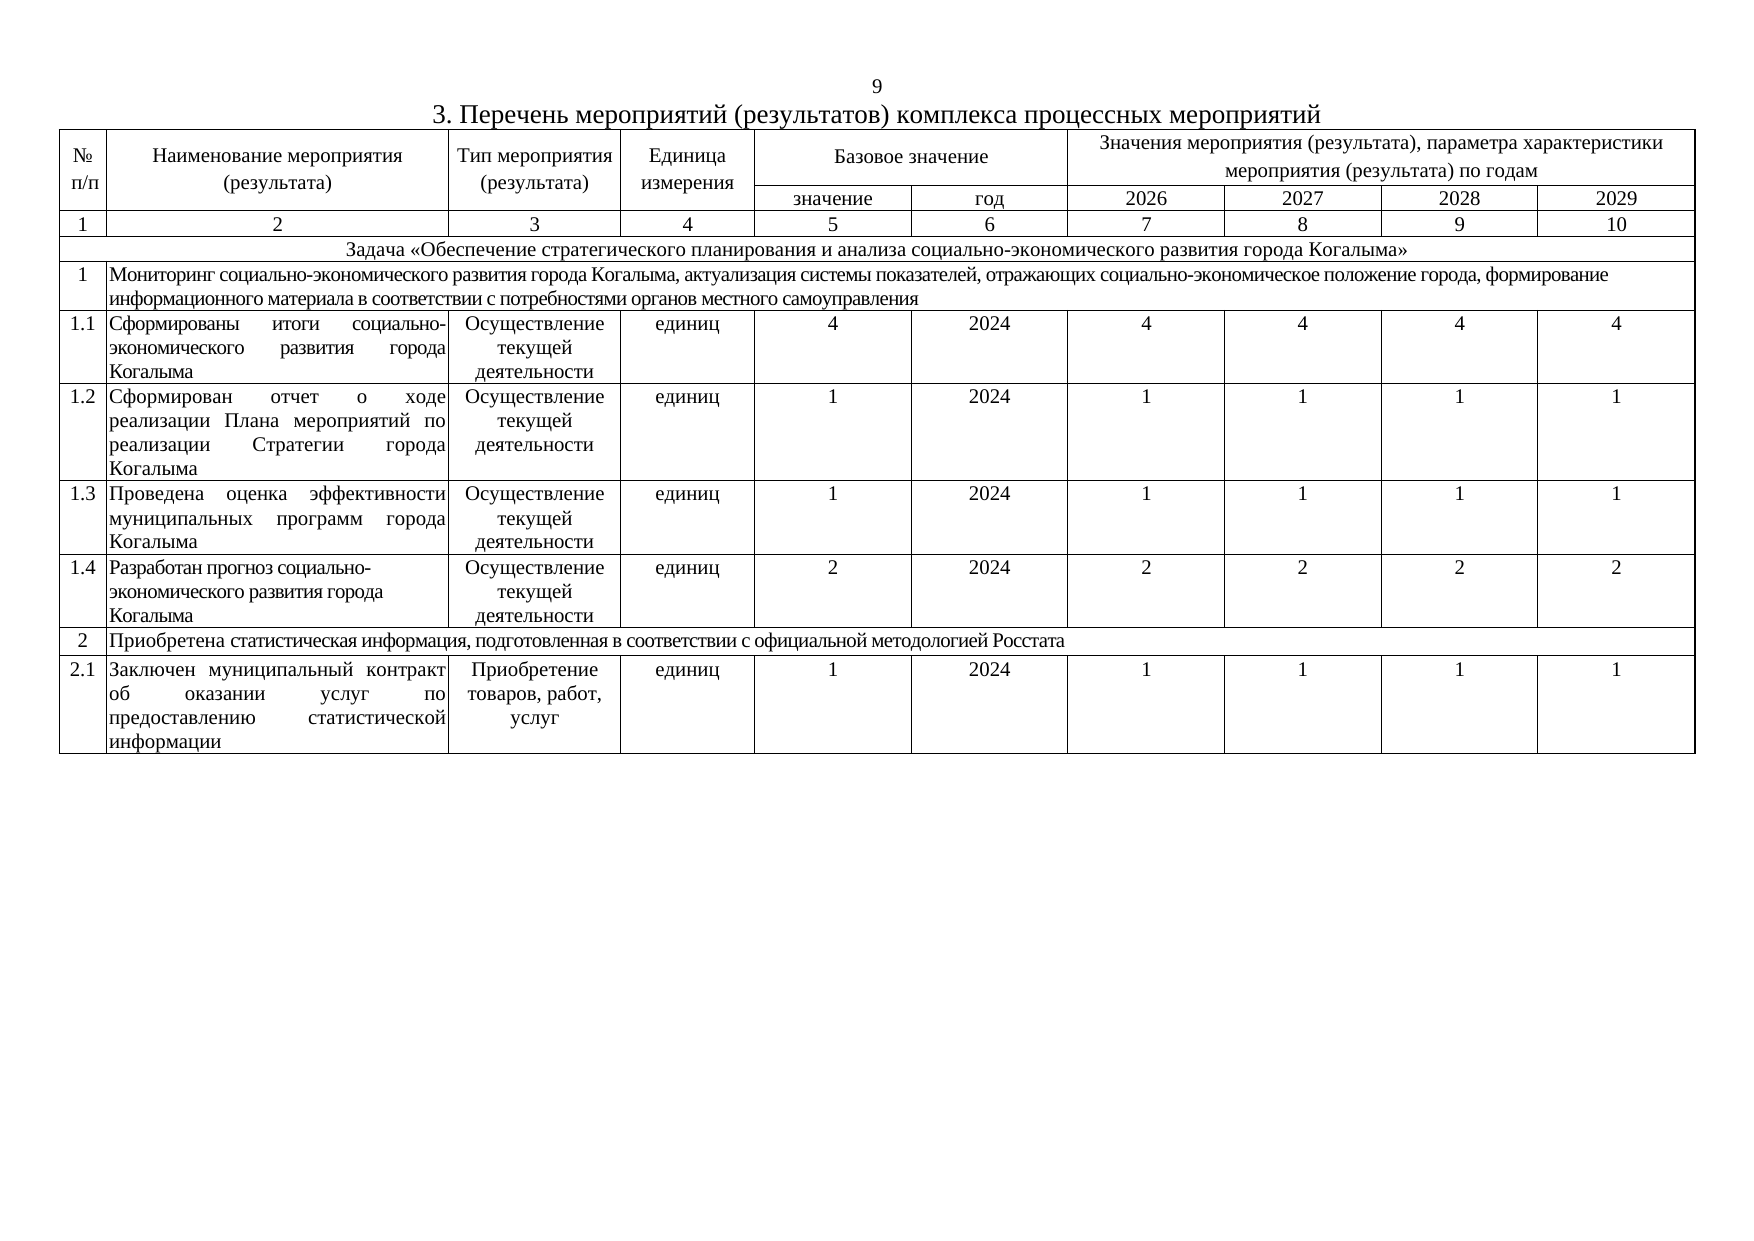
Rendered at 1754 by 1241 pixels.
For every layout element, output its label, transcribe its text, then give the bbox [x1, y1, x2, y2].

table_cell Приобретена статистическая информация, подготовленная в соответствии с официальной методологией Росстата [107, 628, 1694, 655]
table_cell 1 [1225, 384, 1381, 480]
table_cell 2 [1225, 555, 1381, 627]
table_cell 9 [1382, 211, 1537, 236]
table_header Наименование мероприятия (результата) [107, 130, 448, 210]
table_cell 4 [1538, 311, 1694, 383]
table_cell единиц [621, 384, 754, 480]
table_cell 2027 [1225, 186, 1381, 210]
table_cell год [912, 186, 1067, 210]
table_cell Проведена оценка эффективности муниципальных программ города Когалыма [107, 481, 448, 553]
table_cell 1.1 [60, 311, 106, 383]
table_cell 1.3 [60, 481, 106, 553]
table_cell 2024 [912, 481, 1067, 553]
table_cell 4 [755, 311, 911, 383]
table_header Значения мероприятия (результата), параметра характеристики мероприятия (результата) по годам [1068, 130, 1694, 185]
table_header № п/п [60, 130, 106, 210]
table_cell 2028 [1382, 186, 1537, 210]
table_header Базовое значение [755, 130, 1067, 185]
table_cell значение [755, 186, 911, 210]
table_cell единиц [621, 656, 754, 753]
table_cell 7 [1068, 211, 1224, 236]
table_cell Заключен муниципальный контракт об оказании услуг по предоставлению статистической информации [107, 656, 448, 753]
table_cell 4 [1068, 311, 1224, 383]
table_cell 5 [755, 211, 911, 236]
table_cell 1 [1382, 384, 1537, 480]
table_cell единиц [621, 481, 754, 553]
table_cell 2024 [912, 555, 1067, 627]
table_cell 1.4 [60, 555, 106, 627]
table_cell 1 [1225, 481, 1381, 553]
table_cell Сформированы итоги социально-экономического развития города Когалыма [107, 311, 448, 383]
table_cell 1 [1068, 384, 1224, 480]
table_cell Осуществление текущей деятельности [449, 311, 620, 383]
table_cell 2 [1068, 555, 1224, 627]
table_cell 1.2 [60, 384, 106, 480]
table_cell 3 [449, 211, 620, 236]
table_cell 1 [1225, 656, 1381, 753]
table_cell 2 [755, 555, 911, 627]
table_cell 1 [60, 262, 106, 310]
table_cell 1 [755, 656, 911, 753]
table_cell 2.1 [60, 656, 106, 753]
table_cell 1 [755, 384, 911, 480]
table_cell 2 [107, 211, 448, 236]
table_cell Задача «Обеспечение стратегического планирования и анализа социально-экономического развития города Когалыма» [60, 237, 1694, 261]
table_cell единиц [621, 555, 754, 627]
table_cell 1 [1382, 656, 1537, 753]
table_cell 4 [1382, 311, 1537, 383]
table_cell Осуществление текущей деятельности [449, 481, 620, 553]
table_cell 2026 [1068, 186, 1224, 210]
table_cell 2 [1538, 555, 1694, 627]
table_cell единиц [621, 311, 754, 383]
table_cell 8 [1225, 211, 1381, 236]
table_cell 2024 [912, 656, 1067, 753]
table_cell 1 [1068, 481, 1224, 553]
table_cell 1 [60, 211, 106, 236]
table_cell 2024 [912, 311, 1067, 383]
table_cell Осуществление текущей деятельности [449, 384, 620, 480]
table_cell 6 [912, 211, 1067, 236]
table_header Единица измерения [621, 130, 754, 210]
table_cell Разработан прогноз социально-экономического развития города Когалыма [107, 555, 448, 627]
table_cell Осуществление текущей деятельности [449, 555, 620, 627]
table_cell 1 [1538, 384, 1694, 480]
table_cell 2 [1382, 555, 1537, 627]
table_cell Сформирован отчет о ходе реализации Плана мероприятий по реализации Стратегии города Когалыма [107, 384, 448, 480]
table_cell 2029 [1538, 186, 1694, 210]
table_cell 1 [755, 481, 911, 553]
table_cell 1 [1382, 481, 1537, 553]
table_cell Приобретение товаров, работ, услуг [449, 656, 620, 753]
table_cell Мониторинг социально-экономического развития города Когалыма, актуализация системы показателей, отражающих социально-экономическое положение города, формирование информационного материала в соответствии с потребностями органов местного самоуправления [107, 262, 1694, 310]
table_header Тип мероприятия (результата) [449, 130, 620, 210]
table_cell 2024 [912, 384, 1067, 480]
table_cell 2 [60, 628, 106, 655]
table_cell 4 [1225, 311, 1381, 383]
text 3. Перечень мероприятий (результатов) комплекса процессных мероприятий [59, 98, 1695, 129]
table_cell 1 [1068, 656, 1224, 753]
table_cell 4 [621, 211, 754, 236]
table_cell 1 [1538, 656, 1694, 753]
table_cell 1 [1538, 481, 1694, 553]
table_cell 10 [1538, 211, 1694, 236]
